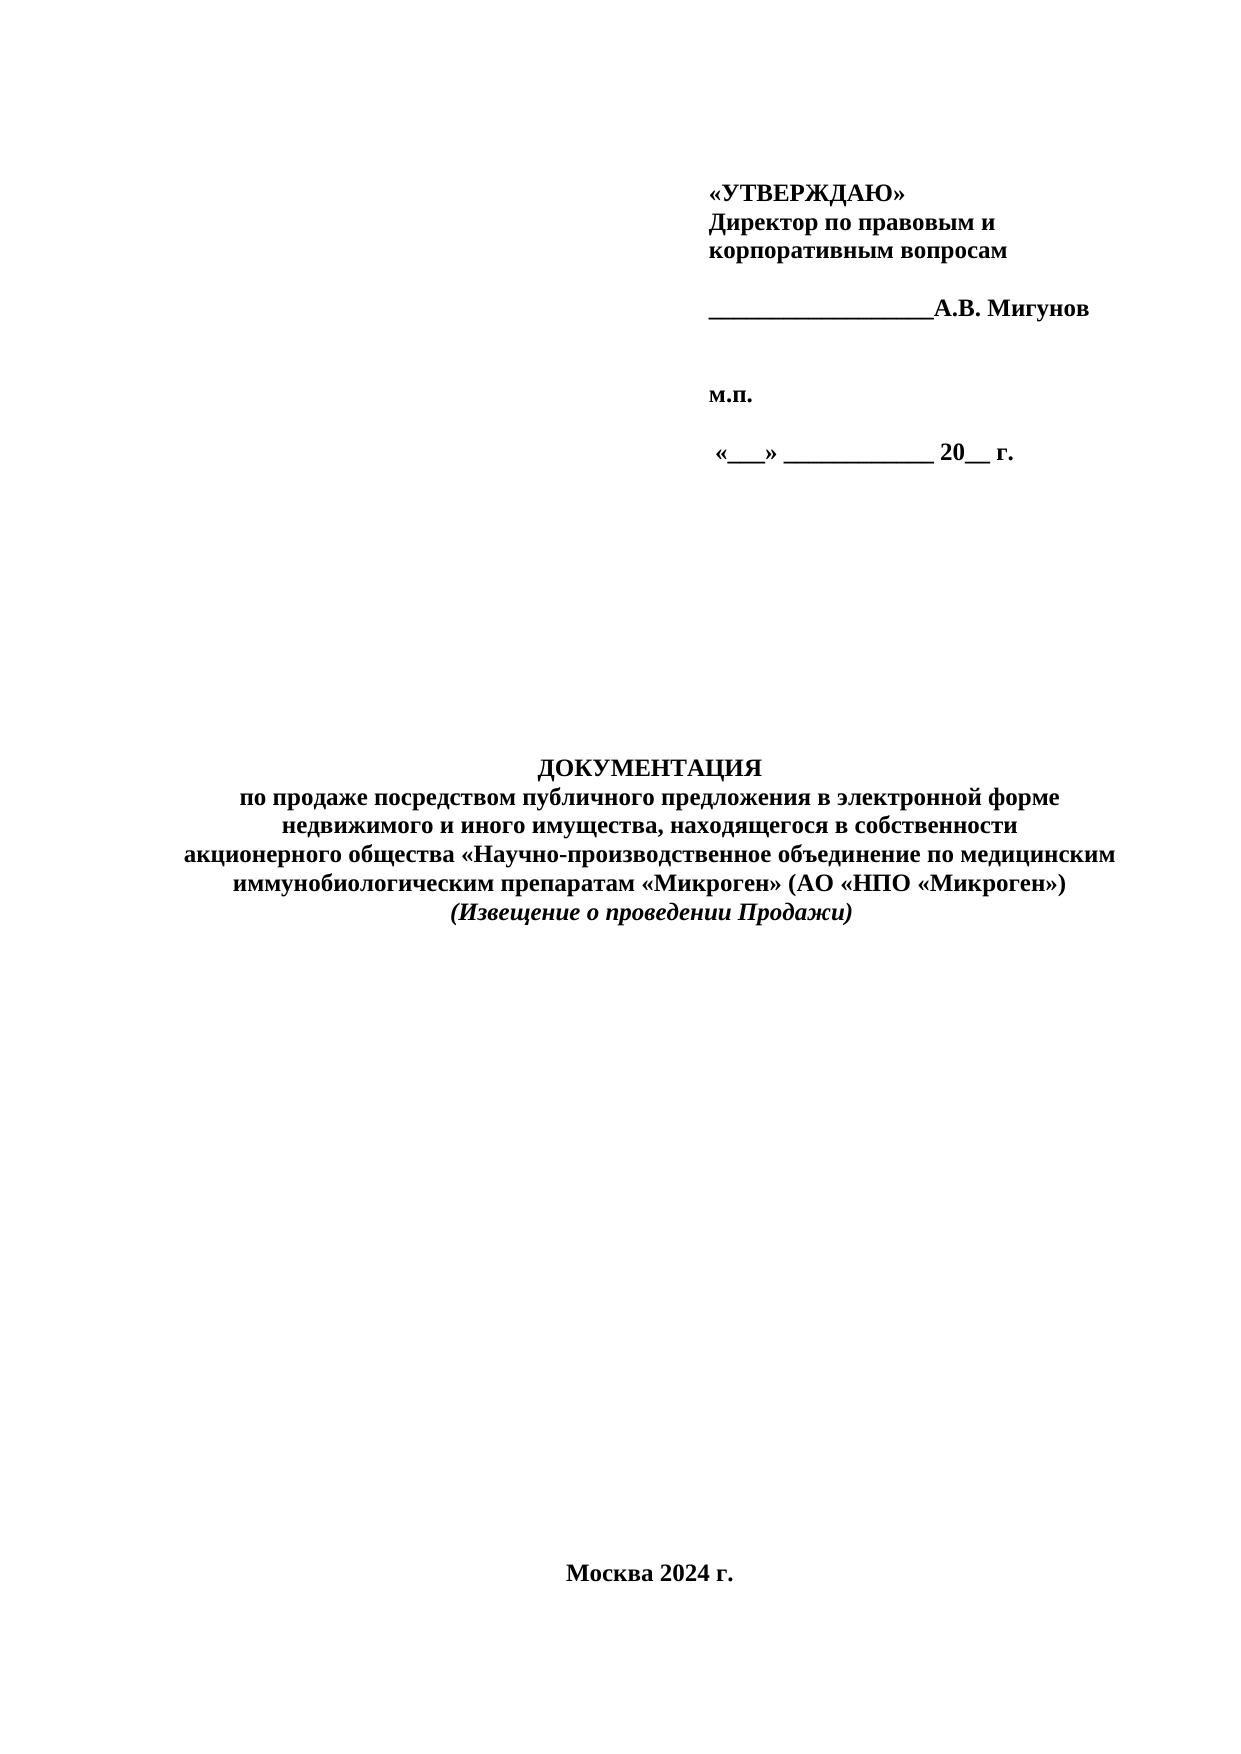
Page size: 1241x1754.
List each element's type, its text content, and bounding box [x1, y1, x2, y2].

text Москва 2024 г. [118, 1558, 1181, 1587]
text Директор по правовым и корпоративным вопросам [709, 207, 1181, 264]
list (Извещение о проведении Продажи) [118, 897, 1181, 926]
text недвижимого и иного имущества, находящегося в собственности [118, 811, 1181, 839]
text по продаже посредством публичного предложения в электронной форме [118, 782, 1181, 811]
text «УТВЕРЖДАЮ» [709, 178, 1181, 207]
text м.п. [709, 379, 1181, 408]
text __________________А.В. Мигунов [709, 293, 1181, 322]
text «___» ____________ 20__ г. [709, 437, 1181, 466]
list акционерного общества «Научно-производственное объединение по медицинским иммунобиологическим препаратам «Микроген» (АО «НПО «Микроген») [118, 839, 1181, 897]
text ДОКУМЕНТАЦИЯ [118, 753, 1181, 782]
